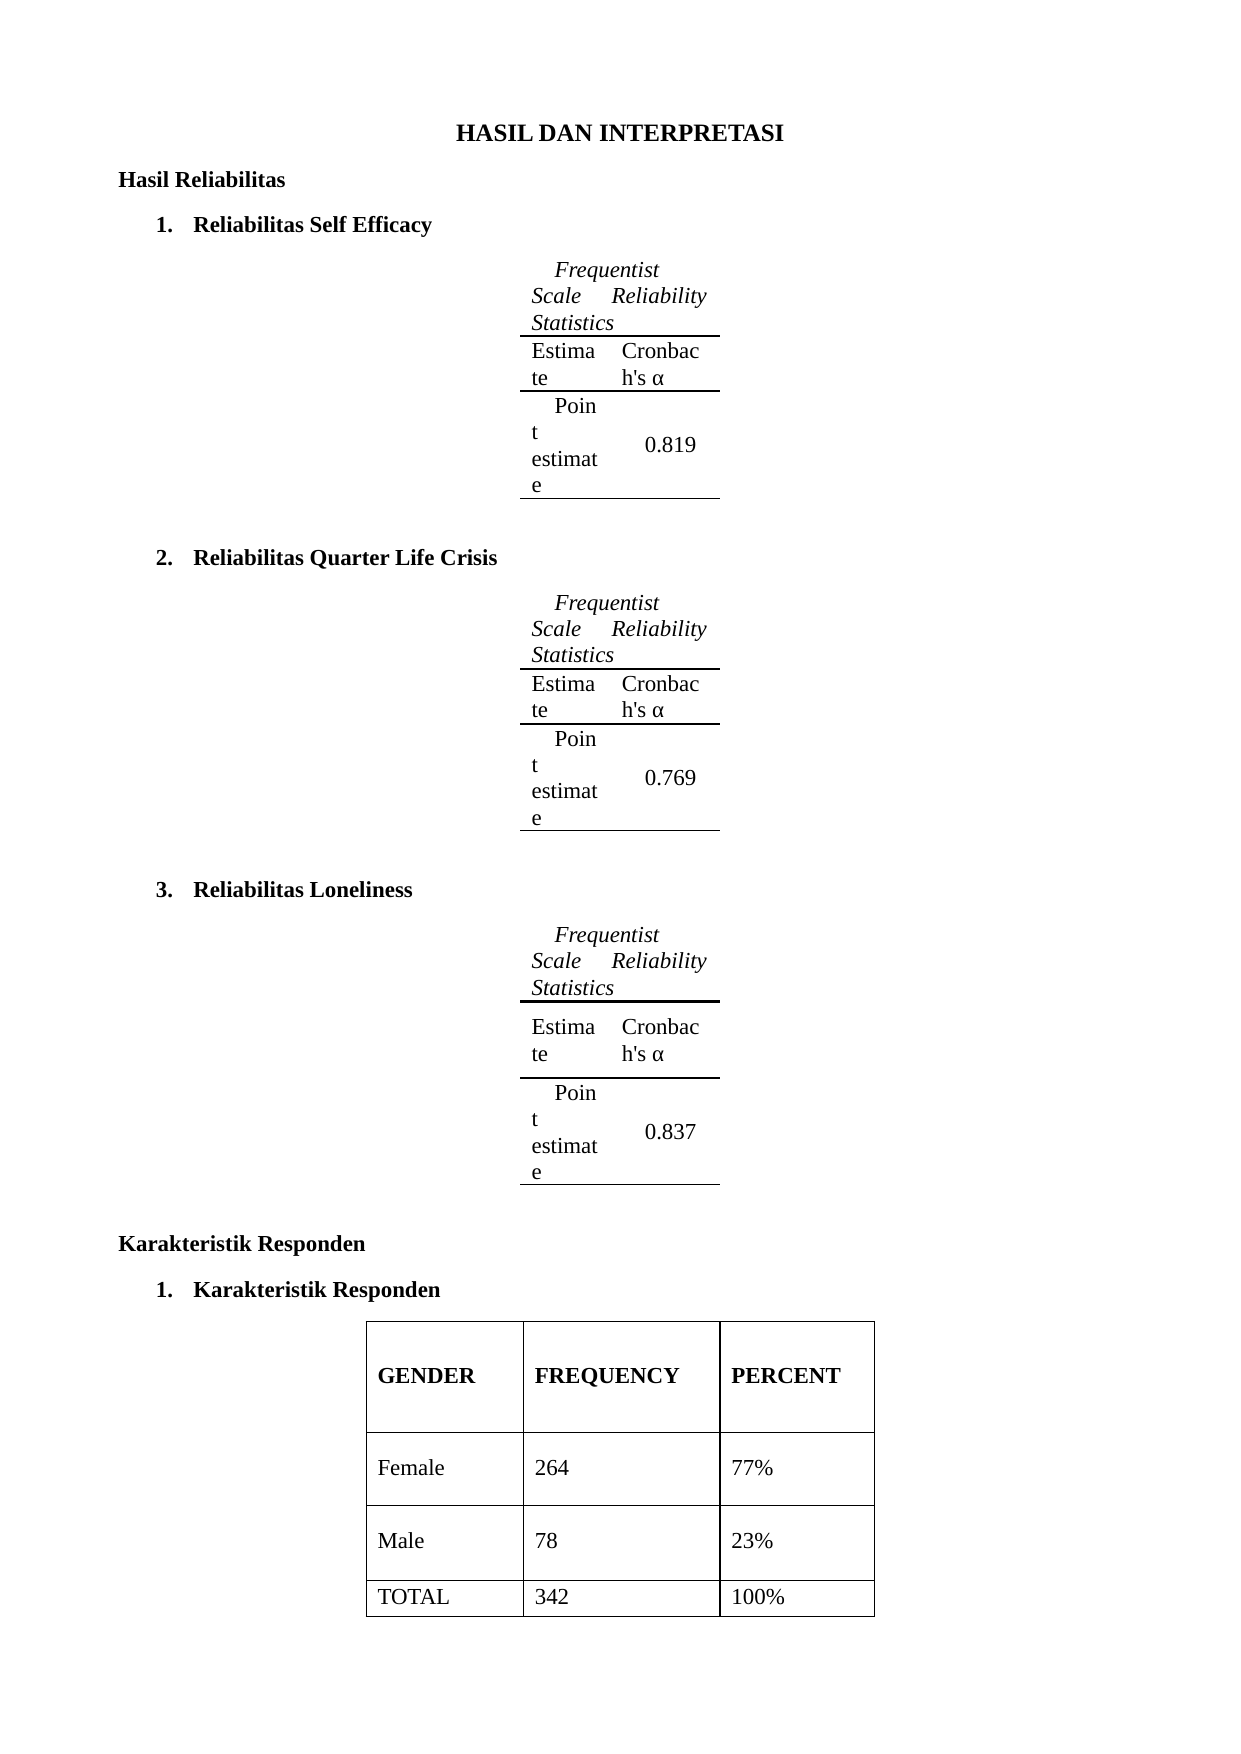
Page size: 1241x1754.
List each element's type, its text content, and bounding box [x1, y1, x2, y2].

table_cell 342 [524, 1581, 719, 1616]
table_cell 23% [721, 1506, 874, 1579]
table_cell Point estimate [520, 1079, 610, 1184]
text HASIL DAN INTERPRETASI [118, 118, 1122, 147]
table_cell Point estimate [520, 725, 610, 830]
table_cell Estimate [520, 1003, 610, 1077]
list Karakteristik Responden [156, 1276, 1122, 1302]
table_header Frequentist Scale Reliability Statistics [520, 921, 720, 1000]
table_cell 264 [524, 1433, 719, 1505]
table_cell TOTAL [367, 1581, 523, 1616]
table_cell Cronbach's α [610, 1003, 720, 1077]
table_cell 0.819 [610, 392, 720, 497]
table_cell 0.837 [610, 1079, 720, 1184]
table_cell 0.769 [610, 725, 720, 830]
table_cell Female [367, 1433, 523, 1505]
table_header PERCENT [721, 1322, 874, 1432]
table_cell 78 [524, 1506, 719, 1579]
table_cell Estimate [520, 337, 610, 390]
text Karakteristik Responden [118, 1231, 1122, 1257]
table_cell 100% [721, 1581, 874, 1616]
text Hasil Reliabilitas [118, 166, 1122, 192]
list Reliabilitas Loneliness [156, 876, 1122, 902]
list Reliabilitas Self Efficacy [156, 211, 1122, 237]
table_header FREQUENCY [524, 1322, 719, 1432]
table_cell Cronbach's α [610, 337, 720, 390]
table_header GENDER [367, 1322, 523, 1432]
table_header Frequentist Scale Reliability Statistics [520, 589, 720, 668]
table_cell Point estimate [520, 392, 610, 497]
table_cell Male [367, 1506, 523, 1579]
table_cell Estimate [520, 670, 610, 722]
list Reliabilitas Quarter Life Crisis [156, 543, 1122, 570]
table_cell 77% [721, 1433, 874, 1505]
table_cell Cronbach's α [610, 670, 720, 722]
table_header Frequentist Scale Reliability Statistics [520, 256, 720, 335]
